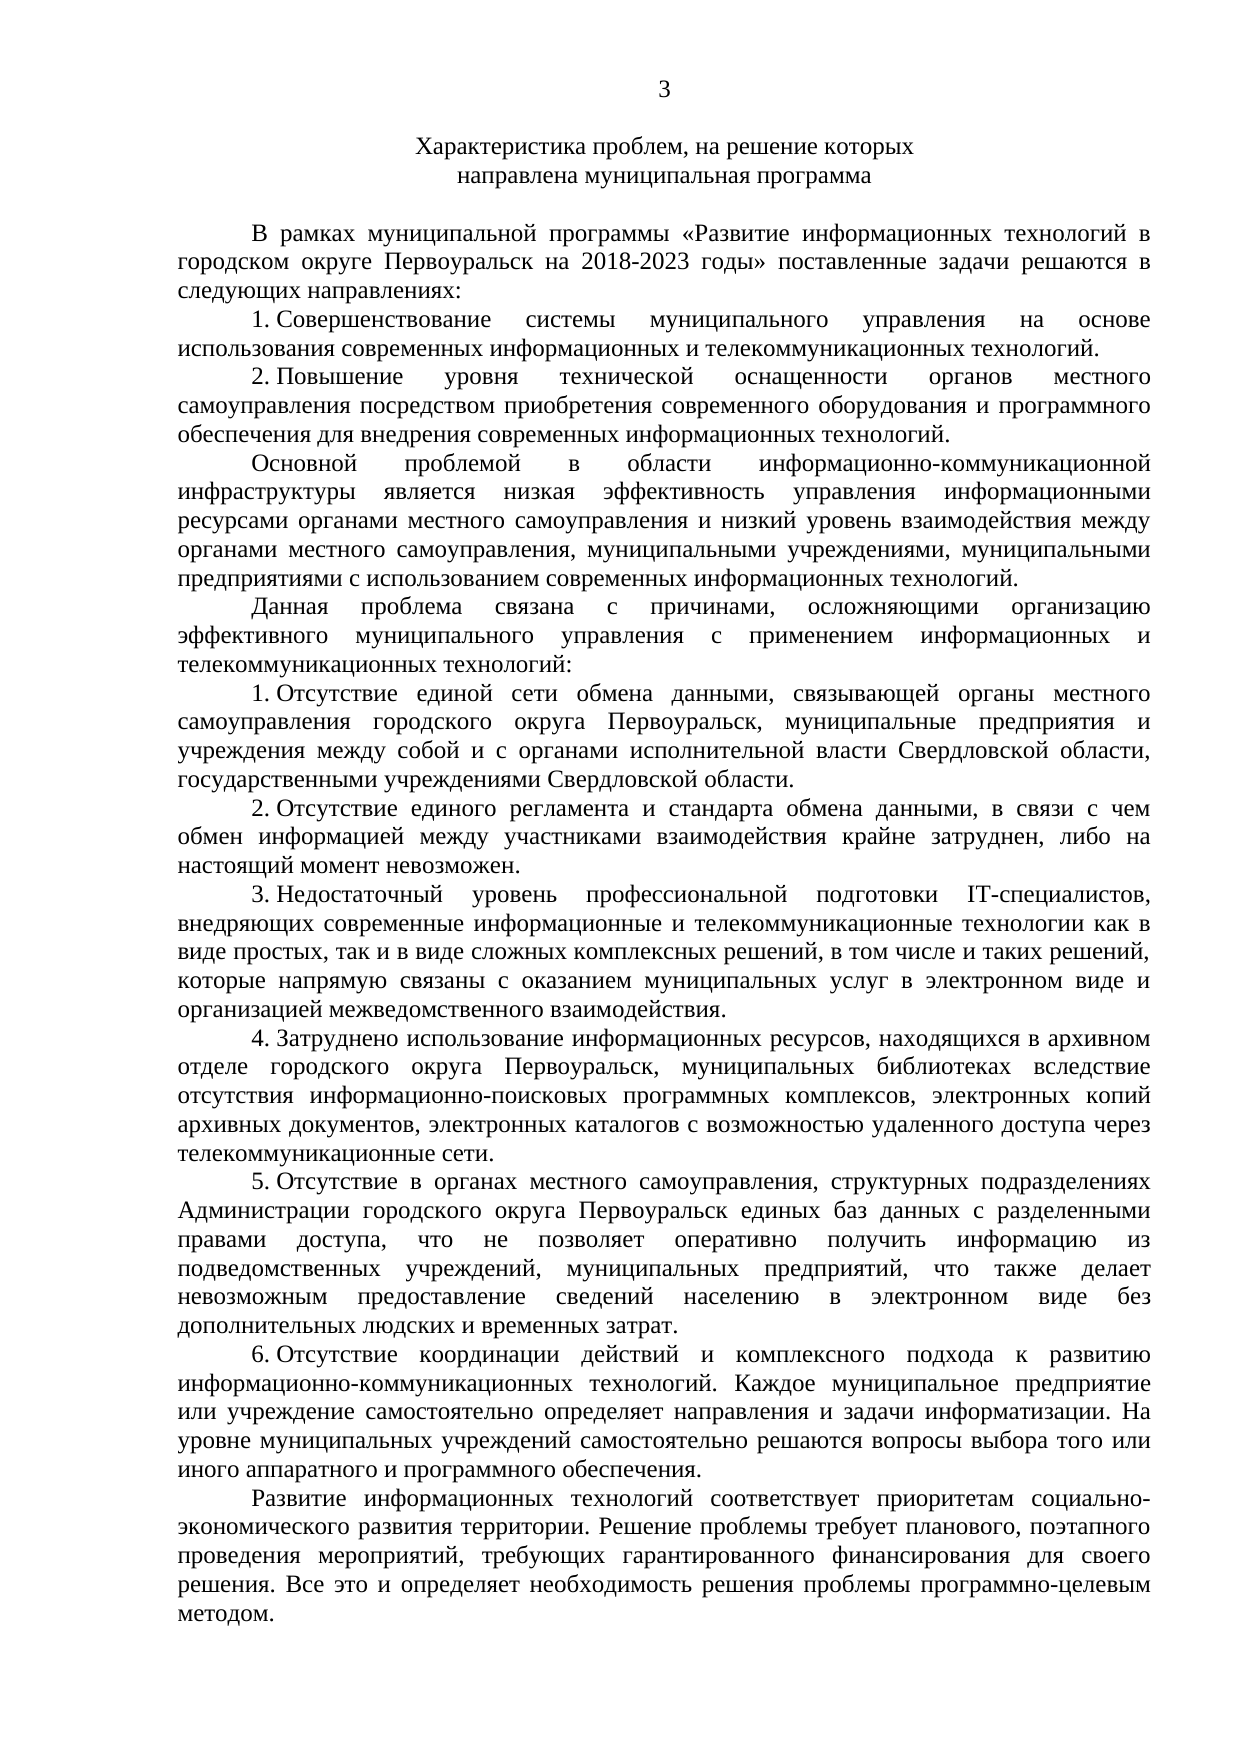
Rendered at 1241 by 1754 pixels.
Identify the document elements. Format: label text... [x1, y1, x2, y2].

text В рамках муниципальной программы «Развитие информационных технологий в городском округе Первоуральск на 2018-2023 годы» поставленные задачи решаются в следующих направлениях: [177, 218, 1152, 304]
text Развитие информационных технологий соответствует приоритетам социально-экономического развития территории. Решение проблемы требует планового, поэтапного проведения мероприятий, требующих гарантированного финансирования для своего решения. Все это и определяет необходимость решения проблемы программно-целевым методом. [177, 1483, 1152, 1626]
text Данная проблема связана с причинами, осложняющими организацию эффективного муниципального управления с применением информационных и телекоммуникационных технологий: [177, 591, 1152, 678]
text Характеристика проблем, на решение которых [177, 131, 1152, 160]
list Повышение уровня технической оснащенности органов местного самоуправления посредством приобретения современного оборудования и программного обеспечения для внедрения современных информационных технологий. [177, 361, 1152, 448]
list Недостаточный уровень профессиональной подготовки IT-специалистов, внедряющих современные информационные и телекоммуникационные технологии как в виде простых, так и в виде сложных комплексных решений, в том числе и таких решений, которые напрямую связаны с оказанием муниципальных услуг в электронном виде и организацией межведомственного взаимодействия. [177, 879, 1152, 1023]
list Отсутствие координации действий и комплексного подхода к развитию информационно-коммуникационных технологий. Каждое муниципальное предприятие или учреждение самостоятельно определяет направления и задачи информатизации. На уровне муниципальных учреждений самостоятельно решаются вопросы выбора того или иного аппаратного и программного обеспечения. [177, 1339, 1152, 1483]
list Затруднено использование информационных ресурсов, находящихся в архивном отделе городского округа Первоуральск, муниципальных библиотеках вследствие отсутствия информационно-поисковых программных комплексов, электронных копий архивных документов, электронных каталогов с возможностью удаленного доступа через телекоммуникационные сети. [177, 1023, 1152, 1166]
text направлена муниципальная программа [177, 160, 1152, 189]
list Отсутствие единой сети обмена данными, связывающей органы местного самоуправления городского округа Первоуральск, муниципальные предприятия и учреждения между собой и с органами исполнительной власти Свердловской области, государственными учреждениями Свердловской области. [177, 678, 1152, 793]
list Отсутствие в органах местного самоуправления, структурных подразделениях Администрации городского округа Первоуральск единых баз данных с разделенными правами доступа, что не позволяет оперативно получить информацию из подведомственных учреждений, муниципальных предприятий, что также делает невозможным предоставление сведений населению в электронном виде без дополнительных людских и временных затрат. [177, 1166, 1152, 1339]
list Отсутствие единого регламента и стандарта обмена данными, в связи с чем обмен информацией между участниками взаимодействия крайне затруднен, либо на настоящий момент невозможен. [177, 793, 1152, 879]
text Основной проблемой в области информационно-коммуникационной инфраструктуры является низкая эффективность управления информационными ресурсами органами местного самоуправления и низкий уровень взаимодействия между органами местного самоуправления, муниципальными учреждениями, муниципальными предприятиями с использованием современных информационных технологий. [177, 448, 1152, 591]
list Совершенствование системы муниципального управления на основе использования современных информационных и телекоммуникационных технологий. [177, 304, 1152, 361]
